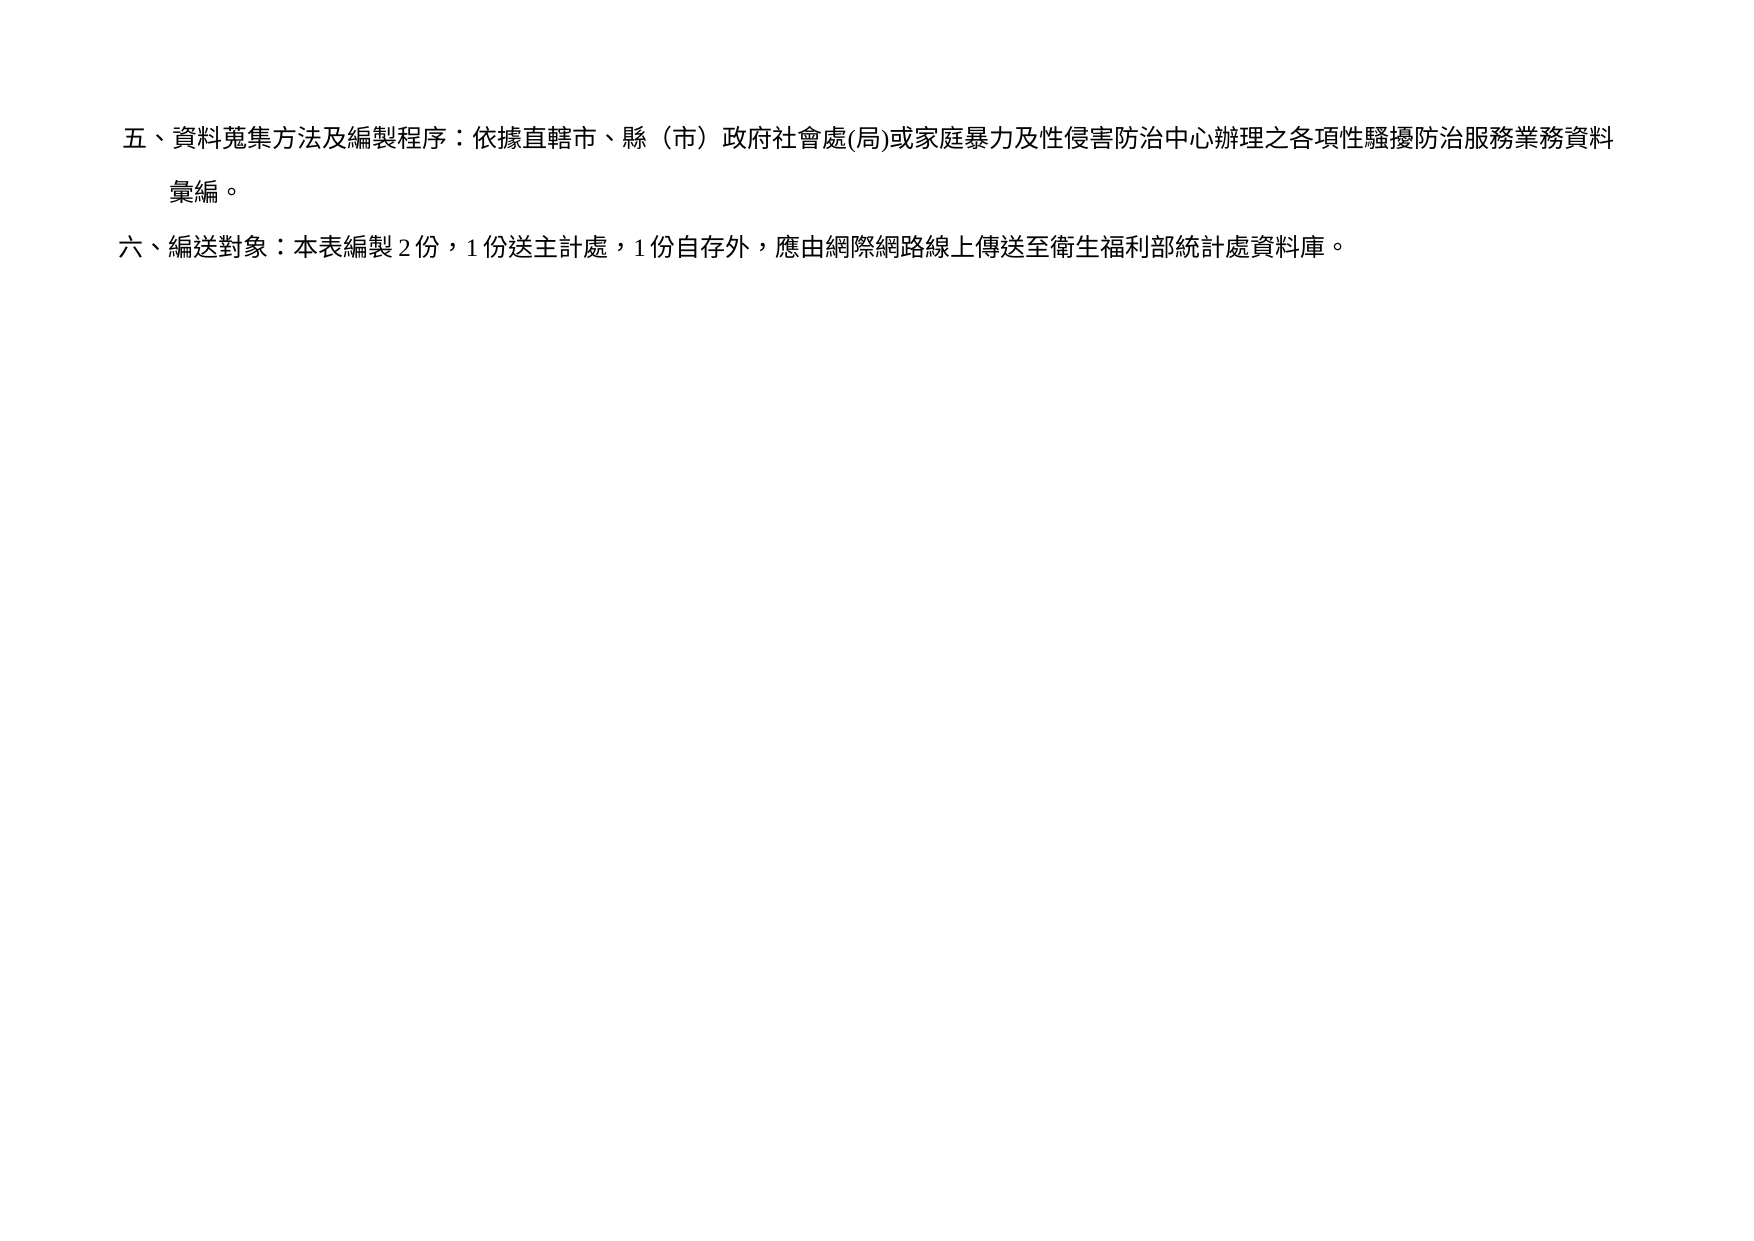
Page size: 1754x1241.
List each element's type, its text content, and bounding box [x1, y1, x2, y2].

text 六、編送對象：本表編製2份，1份送主計處，1份自存外，應由網際網路線上傳送至衛生福利部統計處資料庫。 [118, 227, 1636, 263]
text 五、資料蒐集方法及編製程序：依據直轄市、縣（市）政府社會處(局)或家庭暴力及性侵害防治中心辦理之各項性騷擾防治服務業務資料彙編。 [122, 118, 1636, 209]
